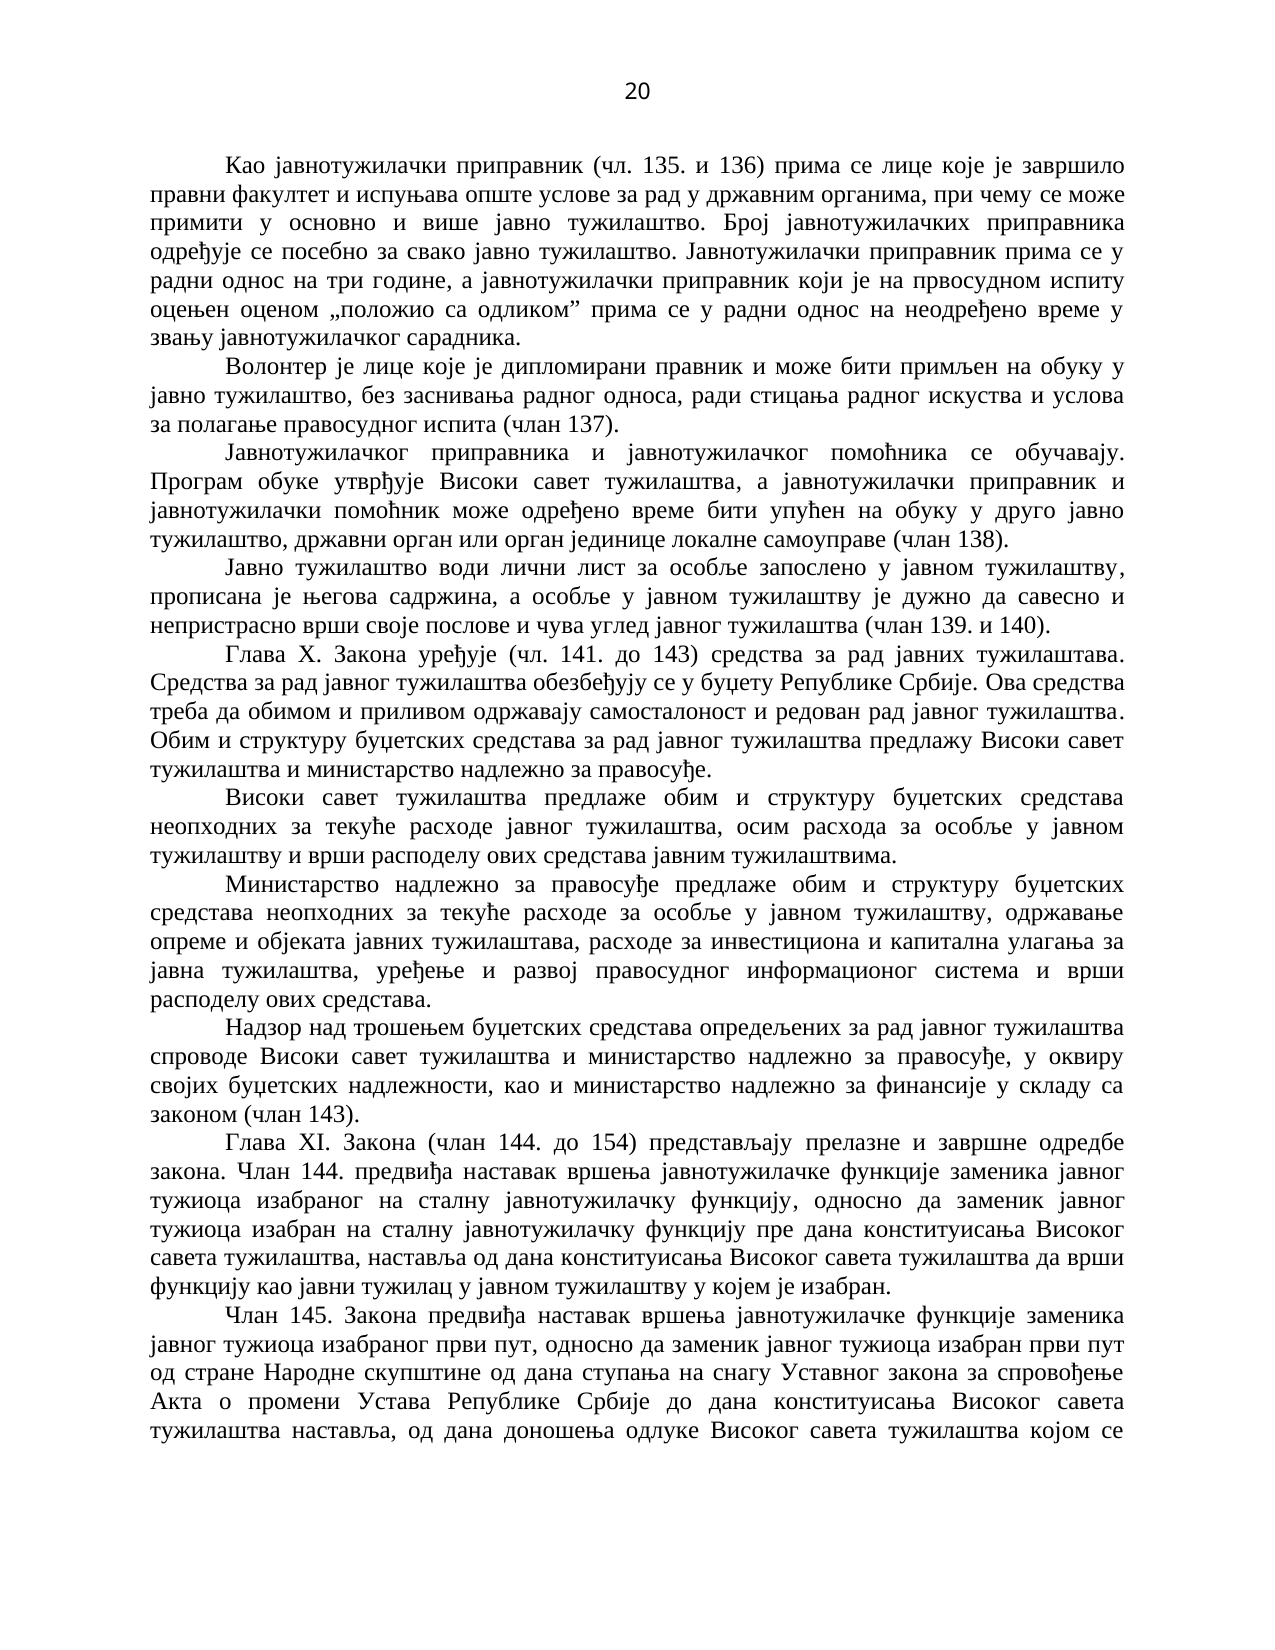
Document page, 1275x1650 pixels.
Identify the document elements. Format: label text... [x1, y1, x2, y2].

text Глава XI. Закона (члан 144. до 154) представљају прелазне и завршне одредбе закона. Члан 144. предвиђа наставак вршења јавнотужилачке функције заменика јавног тужиоца изабраног на сталну јавнотужилачку функцију, односно да заменик јавног тужиоца изабран на сталну јавнотужилачку функцију пре дана конституисања Високог савета тужилаштва, наставља од дана конституисања Високог савета тужилаштва да врши функцију као јавни тужилац у јавном тужилаштву у којем је изабран. [150, 1127, 1125, 1300]
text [150, 1300, 1125, 1444]
text Јавнотужилачког приправника и јавнотужилачког помоћника се обучавају. Програм обуке утврђује Високи савет тужилаштва, а јавнотужилачки приправник и јавнотужилачки помоћник може одређено време бити упућен на обуку у друго јавно тужилаштво, државни орган или орган јединице локалне самоуправе (члан 138). [150, 437, 1125, 552]
text Високи савет тужилаштва предлаже обим и структуру буџетских средстава неопходних за текуће расходе јавног тужилаштва, осим расхода за особље у јавном тужилаштву и врши расподелу ових средстава јавним тужилаштвима. [150, 782, 1125, 869]
text Као јавнотужилачки приправник (чл. 135. и 136) прима се лице које је завршило правни факултет и испуњава опште услове за рад у државним органима, при чему се може примити у основно и више јавно тужилаштво. Број јавнотужилачких приправника одређује се посебно за свако јавно тужилаштво. Јавнотужилачки приправник прима се у радни однос на три године, а јавнотужилачки приправник који је на првосудном испиту оцењен оценом „положио са одликом” прима се у радни однос на неодређено време у звању јавнотужилачког сарадника. [150, 150, 1125, 351]
text Министарство надлежно за правосуђе предлаже обим и структуру буџетских средстава неопходних за текуће расходе за особље у јавном тужилаштву, одржавање опреме и објеката јавних тужилаштава, расходе за инвестициона и капитална улагања за јавна тужилаштва, уређење и развој правосудног информационог система и врши расподелу ових средстава. [150, 869, 1125, 1012]
text Надзор над трошењем буџетских средстава опредељених за рад јавног тужилаштва спроводе Високи савет тужилаштва и министарство надлежно за правосуђе, у оквиру својих буџетских надлежности, као и министарство надлежно за финансије у складу са законом (члан 143). [150, 1012, 1125, 1127]
text Глава X. Закона уређује (чл. 141. до 143) средства за рад јавних тужилаштава. Средства за рад јавног тужилаштва обезбеђују се у буџету Републике Србије. Ова средства треба да обимом и приливом одржавају самосталоност и редован рад јавног тужилаштва. Обим и структуру буџетских средстава за рад јавног тужилаштва предлажу Високи савет тужилаштва и министарство надлежно за правосуђе. [150, 639, 1125, 782]
text Волонтер је лице које је дипломирани правник и може бити примљен на обуку у јавно тужилаштво, без заснивања радног односа, ради стицања радног искуства и услова за полагање правосудног испита (члан 137). [150, 351, 1125, 437]
text Јавно тужилаштво води лични лист за особље запослено у јавном тужилаштву, прописана је његова садржина, а особље у јавном тужилаштву је дужно да савесно и непристрасно врши своје послове и чува углед јавног тужилаштва (члан 139. и 140). [150, 552, 1125, 639]
